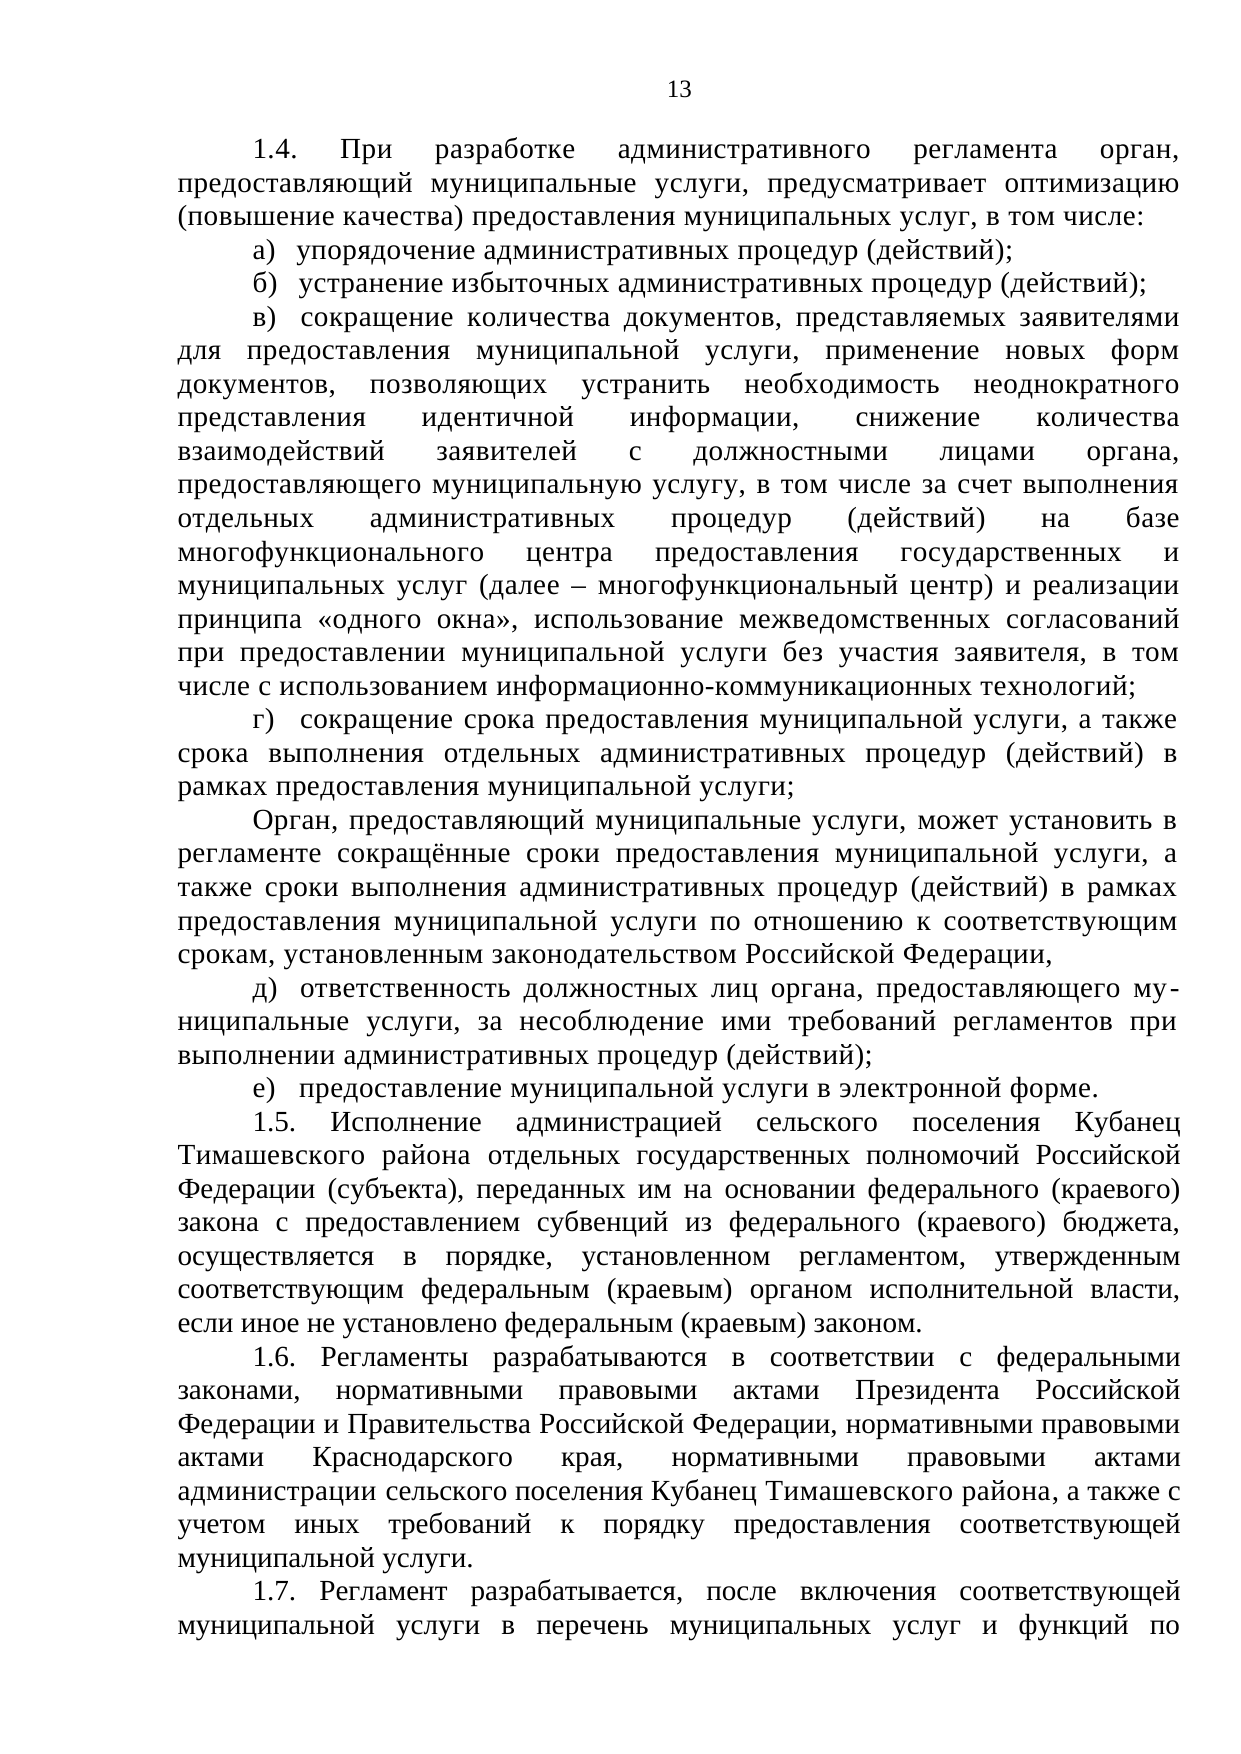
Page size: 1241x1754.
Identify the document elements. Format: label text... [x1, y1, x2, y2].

text 1.5. Исполнение администрацией сельского поселения Кубанец Тимашевского района отдельных государственных полномочий Российской Федерации (субъекта), переданных им на основании федерального (краевого) закона с предоставлением субвенций из федерального (краевого) бюджета, осуществляется в порядке, установленном регламентом, утвержденным соответствующим федеральным (краевым) органом исполнительной власти, если иное не установлено федеральным (краевым) законом. [177, 1104, 1181, 1339]
text в) сокращение количества документов, представляемых заявителями для предоставления муниципальной услуги, применение новых форм документов, позволяющих устранить необходимость неоднократного представления идентичной информации, снижение количества взаимодействий заявителей с должностными лицами органа, предоставляющего муниципальную услугу, в том числе за счет выполнения отдельных административных процедур (действий) на базе многофункционального центра предоставления государственных и муниципальных услуг (далее – многофункциональный центр) и реализации принципа «одного окна», использование межведомственных согласований при предоставлении муниципальной услуги без участия заявителя, в том числе с использованием информационно-коммуникационных технологий; [177, 299, 1181, 701]
text 1.4. При разработке административного регламента орган, предоставляющий муниципальные услуги, предусматривает оптимизацию (повышение качества) предоставления муниципальных услуг, в том числе: [177, 131, 1181, 232]
text Орган, предоставляющий муниципальные услуги, может установить в регламенте сокращённые сроки предоставления муниципальной услуги, а также сроки выполнения административных процедур (действий) в рамках предоставления муниципальной услуги по отношению к соответствующим срокам, установленным законодательством Российской Федерации, [177, 802, 1179, 970]
text 1.6. Регламенты разрабатываются в соответствии с федеральными законами, нормативными правовыми актами Президента Российской Федерации и Правительства Российской Федерации, нормативными правовыми актами Краснодарского края, нормативными правовыми актами администрации сельского поселения Кубанец Тимашевского района, а также с учетом иных требований к порядку предоставления соответствующей муниципальной услуги. [177, 1339, 1181, 1573]
text г) сокращение срока предоставления муниципальной услуги, а также срока выполнения отдельных административных процедур (действий) в рамках предоставления муниципальной услуги; [177, 701, 1179, 802]
text б) устранение избыточных административных процедур (действий); [177, 266, 1181, 299]
text е) предоставление муниципальной услуги в электронной форме. [177, 1070, 1181, 1104]
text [177, 1573, 1181, 1641]
text а) упорядочение административных процедур (действий); [177, 232, 1181, 266]
text д) ответственность должностных лиц органа, предоставляющего муниципальные услуги, за несоблюдение ими требований регламентов при выполнении административных процедур (действий); [177, 970, 1179, 1070]
